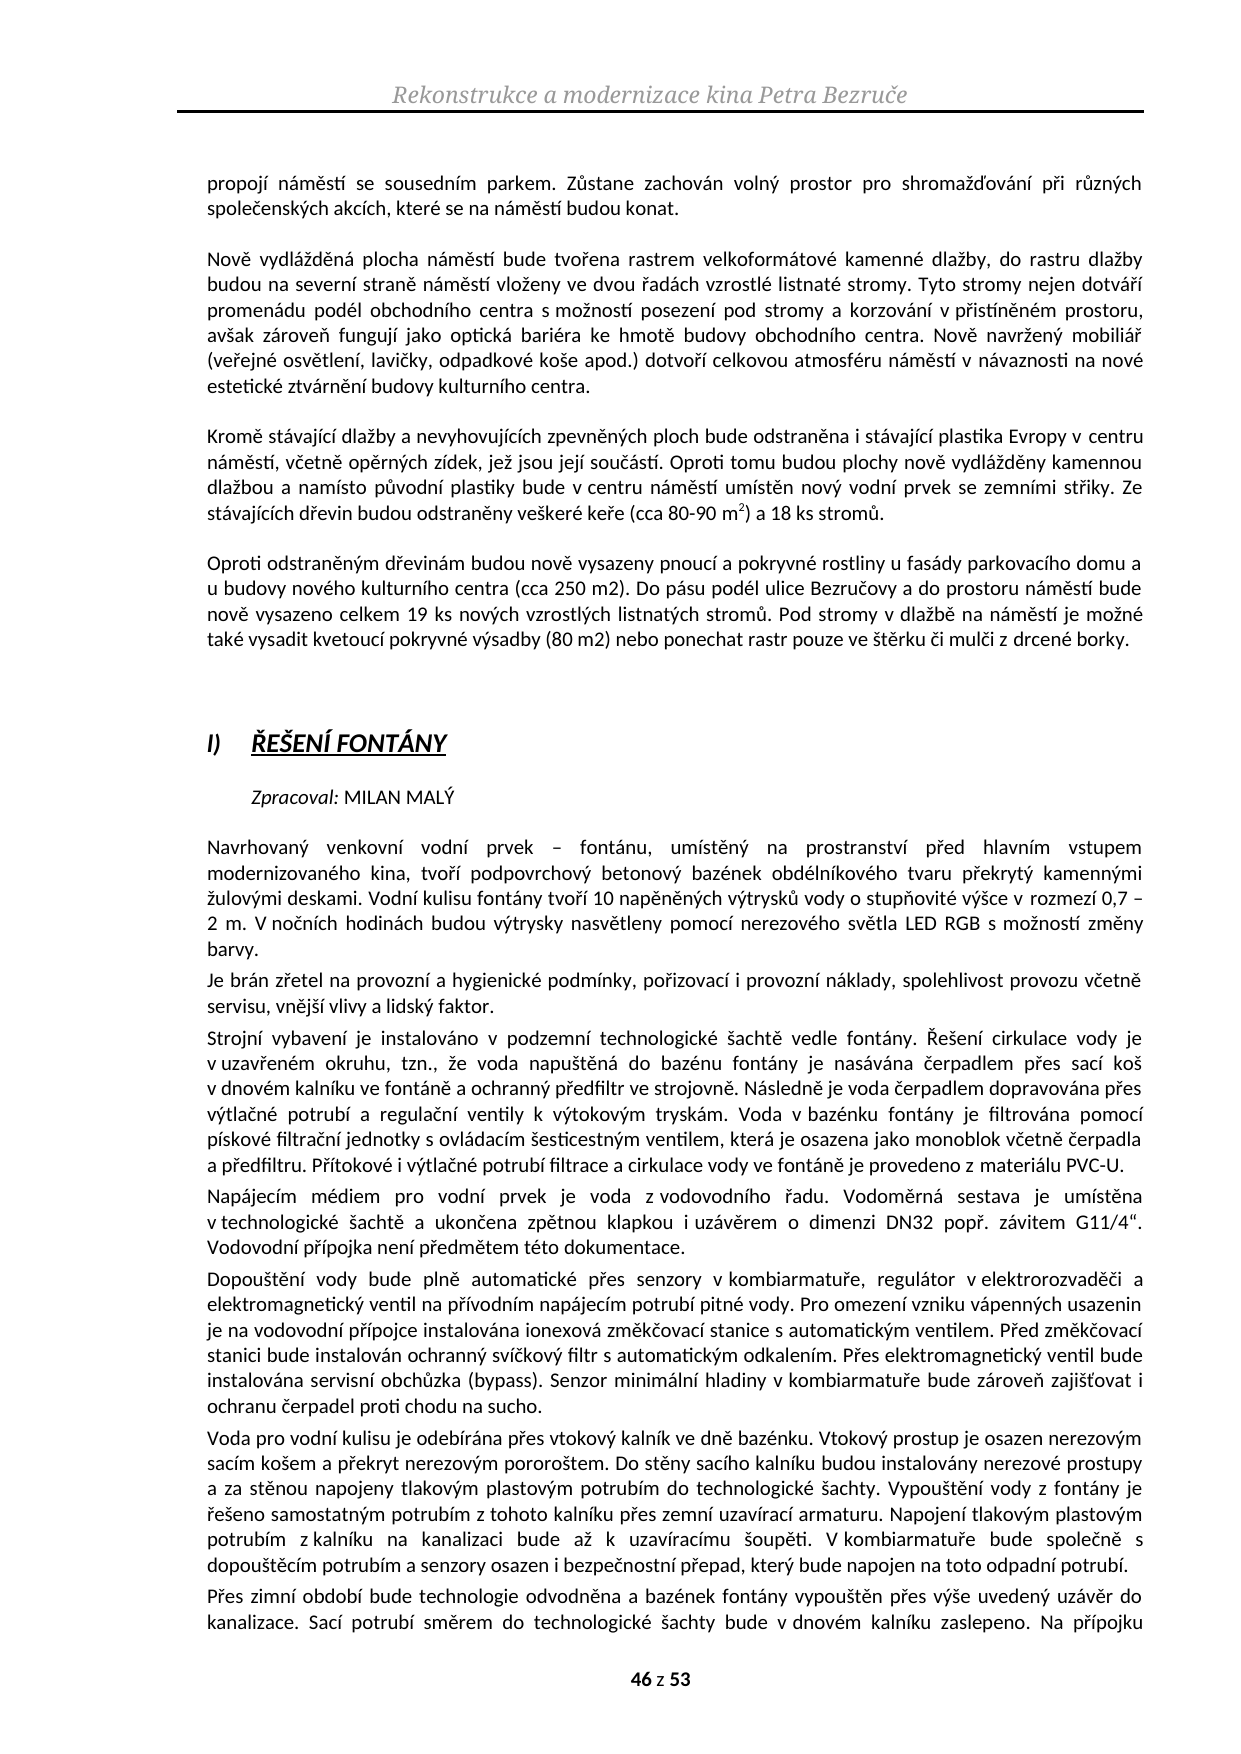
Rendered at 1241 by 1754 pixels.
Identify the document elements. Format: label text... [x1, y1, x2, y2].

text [207, 1583, 1144, 1634]
text Napájecím médiem pro vodní prvek je voda z vodovodního řadu. Vodoměrná sestava je umístěna v technologické šachtě a ukončena zpětnou klapkou i uzávěrem o dimenzi DN32 popř. závitem G11/4“. Vodovodní přípojka není předmětem této dokumentace. [207, 1183, 1144, 1260]
text Je brán zřetel na provozní a hygienické podmínky, pořizovací i provozní náklady, spolehlivost provozu včetně servisu, vnější vlivy a lidský faktor. [207, 968, 1144, 1018]
text Dopouštění vody bude plně automatické přes senzory v kombiarmatuře, regulátor v elektrorozvaděči a elektromagnetický ventil na přívodním napájecím potrubí pitné vody. Pro omezení vzniku vápenných usazenin je na vodovodní přípojce instalována ionexová změkčovací stanice s automatickým ventilem. Před změkčovací stanici bude instalován ochranný svíčkový filtr s automatickým odkalením. Přes elektromagnetický ventil bude instalována servisní obchůzka (bypass). Senzor minimální hladiny v kombiarmatuře bude zároveň zajišťovat i ochranu čerpadel proti chodu na sucho. [207, 1266, 1144, 1418]
text Strojní vybavení je instalováno v podzemní technologické šachtě vedle fontány. Řešení cirkulace vody je v uzavřeném okruhu, tzn., že voda napuštěná do bazénu fontány je nasávána čerpadlem přes sací koš v dnovém kalníku ve fontáně a ochranný předfiltr ve strojovně. Následně je voda čerpadlem dopravována přes výtlačné potrubí a regulační ventily k výtokovým tryskám. Voda v bazénku fontány je filtrována pomocí pískové filtrační jednotky s ovládacím šesticestným ventilem, která je osazena jako monoblok včetně čerpadla a předfiltru. Přítokové i výtlačné potrubí filtrace a cirkulace vody ve fontáně je provedeno z materiálu PVC-U. [207, 1025, 1144, 1177]
text Voda pro vodní kulisu je odebírána přes vtokový kalník ve dně bazénku. Vtokový prostup je osazen nerezovým sacím košem a překryt nerezovým pororoštem. Do stěny sacího kalníku budou instalovány nerezové prostupy a za stěnou napojeny tlakovým plastovým potrubím do technologické šachty. Vypouštění vody z fontány je řešeno samostatným potrubím z tohoto kalníku přes zemní uzavírací armaturu. Napojení tlakovým plastovým potrubím z kalníku na kanalizaci bude až k uzavíracímu šoupěti. V kombiarmatuře bude společně s dopouštěcím potrubím a senzory osazen i bezpečnostní přepad, který bude napojen na toto odpadní potrubí. [207, 1425, 1144, 1577]
text Oproti odstraněným dřevinám budou nově vysazeny pnoucí a pokryvné rostliny u fasády parkovacího domu a u budovy nového kulturního centra (cca 250 m2). Do pásu podél ulice Bezručovy a do prostoru náměstí bude nově vysazeno celkem 19 ks nových vzrostlých listnatých stromů. Pod stromy v dlažbě na náměstí je možné také vysadit kvetoucí pokryvné výsadby (80 m2) nebo ponechat rastr pouze ve štěrku či mulči z drcené borky. [207, 550, 1144, 652]
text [207, 170, 1144, 221]
text Kromě stávající dlažby a nevyhovujících zpevněných ploch bude odstraněna i stávající plastika Evropy v centru náměstí, včetně opěrných zídek, jež jsou její součástí. Oproti tomu budou plochy nově vydlážděny kamennou dlažbou a namísto původní plastiky bude v centru náměstí umístěn nový vodní prvek se zemními střiky. Ze stávajících dřevin budou odstraněny veškeré keře (cca 80-90 m2) a 18 ks stromů. [207, 423, 1144, 525]
text Navrhovaný venkovní vodní prvek – fontánu, umístěný na prostranství před hlavním vstupem modernizovaného kina, tvoří podpovrchový betonový bazének obdélníkového tvaru překrytý kamennými žulovými deskami. Vodní kulisu fontány tvoří 10 napěněných výtrysků vody o stupňovité výšce v rozmezí 0,7 – 2 m. V nočních hodinách budou výtrysky nasvětleny pomocí nerezového světla LED RGB s možností změny barvy. [207, 834, 1144, 961]
text Nově vydlážděná plocha náměstí bude tvořena rastrem velkoformátové kamenné dlažby, do rastru dlažby budou na severní straně náměstí vloženy ve dvou řadách vzrostlé listnaté stromy. Tyto stromy nejen dotváří promenádu podél obchodního centra s možností posezení pod stromy a korzování v přistíněném prostoru, avšak zároveň fungují jako optická bariéra ke hmotě budovy obchodního centra. Nově navržený mobiliář (veřejné osvětlení, lavičky, odpadkové koše apod.) dotvoří celkovou atmosféru náměstí v návaznosti na nové estetické ztvárnění budovy kulturního centra. [207, 246, 1144, 398]
text Zpracoval: MILAN MALÝ [207, 784, 1144, 809]
subtitle ŘEŠENÍ FONTÁNY [207, 726, 1144, 759]
